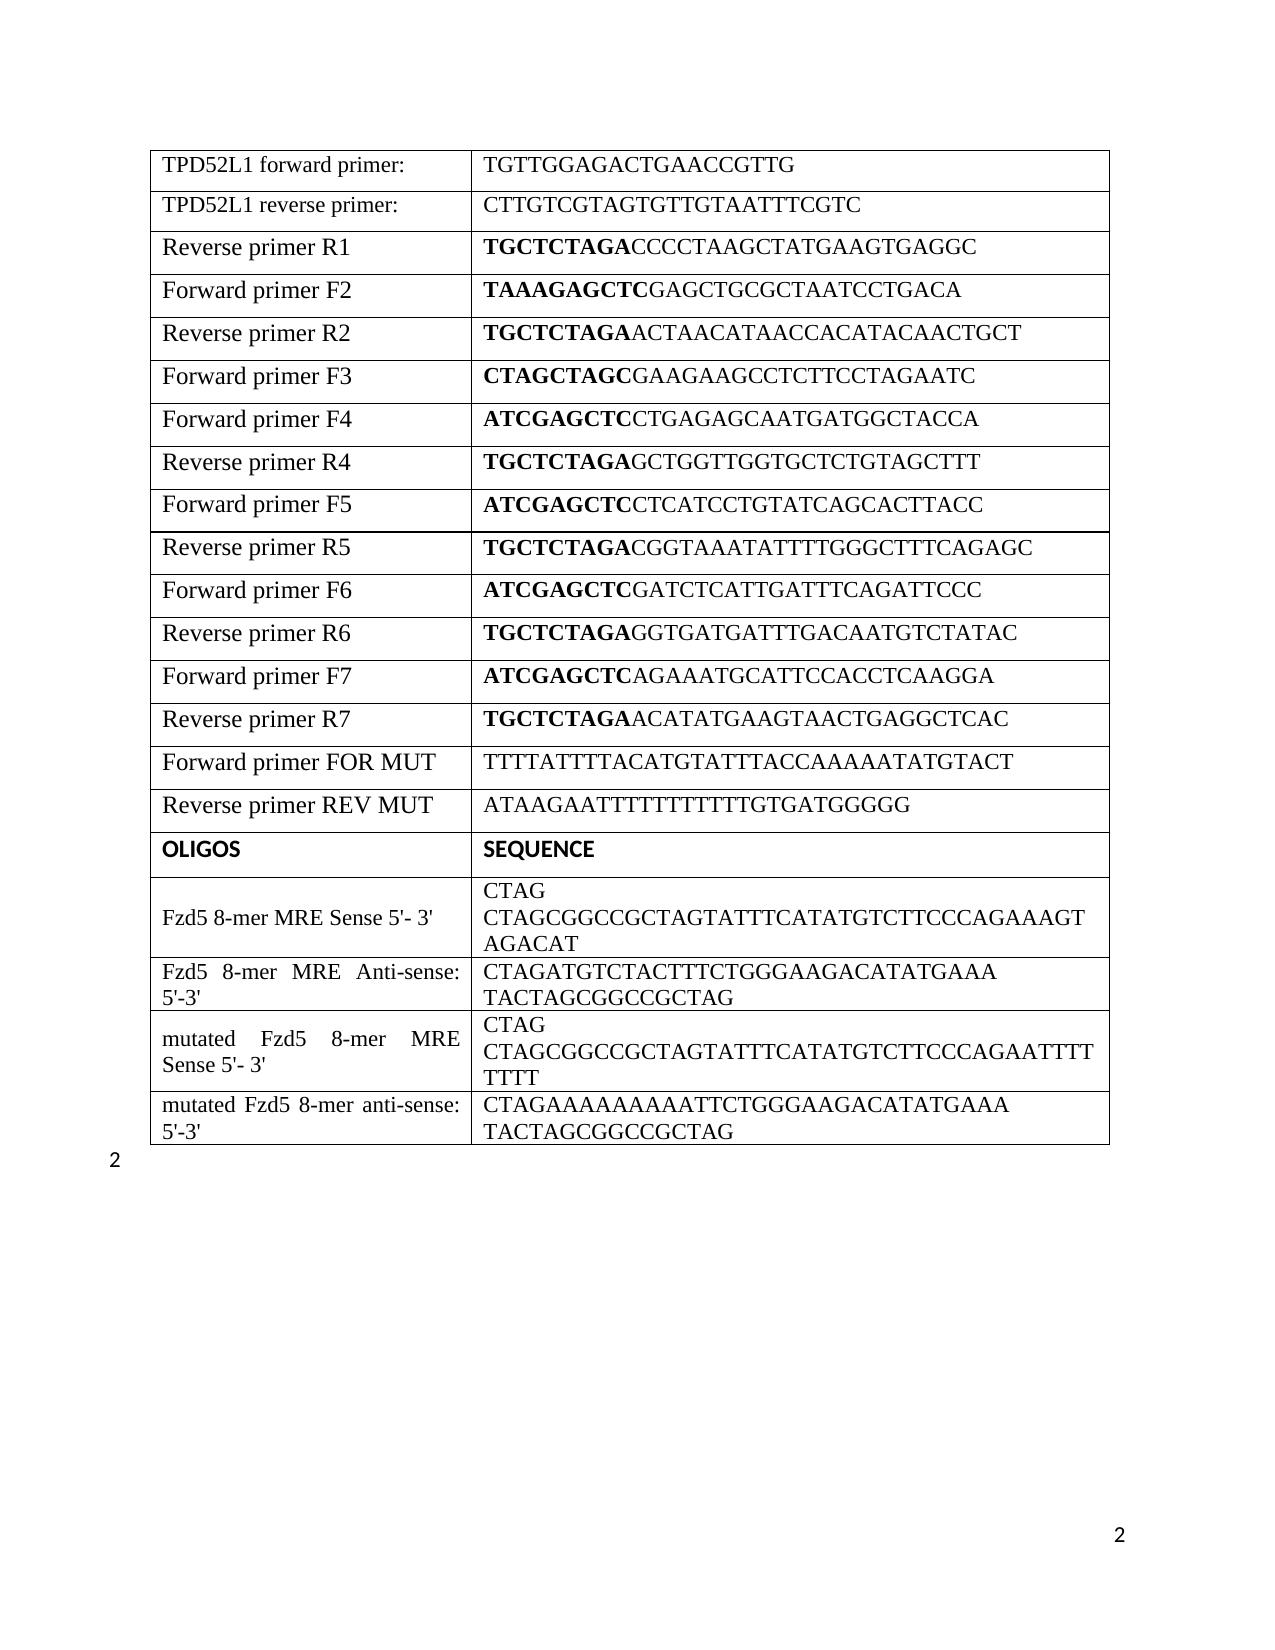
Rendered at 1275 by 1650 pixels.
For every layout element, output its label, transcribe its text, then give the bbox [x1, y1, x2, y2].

table_cell TGCTCTAGACGGTAAATATTTTGGGCTTTCAGAGC [472, 533, 1109, 574]
table_cell Forward primer F7 [151, 661, 471, 703]
table_cell mutated Fzd5 8-mer MRE Sense 5'- 3' [151, 1011, 471, 1091]
table_cell Forward primer F4 [151, 404, 471, 446]
table_cell Reverse primer R4 [151, 447, 471, 488]
table_cell OLIGOS [151, 833, 471, 877]
table_cell Reverse primer R5 [151, 533, 471, 574]
table_cell Fzd5 8-mer MRE Anti-sense: 5'-3' [151, 958, 471, 1010]
table_cell Fzd5 8-mer MRE Sense 5'- 3' [151, 878, 471, 957]
table_cell Reverse primer R6 [151, 618, 471, 660]
table_cell TGCTCTAGACCCCTAAGCTATGAAGTGAGGC [472, 232, 1109, 274]
table_cell CTAGAAAAAAAAATTCTGGGAAGACATATGAAATACTAGCGGCCGCTAG [472, 1092, 1109, 1144]
table_cell CTAGCTAGCGGCCGCTAGTATTTCATATGTCTTCCCAGAATTTTTTTT [472, 1011, 1109, 1091]
table_cell ATCGAGCTCGATCTCATTGATTTCAGATTCCC [472, 575, 1109, 617]
table_cell TPD52L1 reverse primer: [151, 192, 471, 231]
table_cell ATCGAGCTCCTCATCCTGTATCAGCACTTACC [472, 490, 1109, 531]
table_cell TTTTATTTTACATGTATTTACCAAAAATATGTACT [472, 747, 1109, 789]
table_cell ATCGAGCTCCTGAGAGCAATGATGGCTACCA [472, 404, 1109, 446]
table_cell CTAGCTAGCGAAGAAGCCTCTTCCTAGAATC [472, 361, 1109, 403]
table_cell Forward primer F3 [151, 361, 471, 403]
table_cell Reverse primer R1 [151, 232, 471, 274]
table_cell mutated Fzd5 8-mer anti-sense: 5'-3' [151, 1092, 471, 1144]
table_cell TGTTGGAGACTGAACCGTTG [472, 151, 1109, 191]
table_cell Forward primer FOR MUT [151, 747, 471, 789]
table_cell TGCTCTAGAGCTGGTTGGTGCTCTGTAGCTTT [472, 447, 1109, 488]
table_cell TAAAGAGCTCGAGCTGCGCTAATCCTGACA [472, 275, 1109, 317]
table_cell Forward primer F6 [151, 575, 471, 617]
table_cell Reverse primer REV MUT [151, 790, 471, 832]
table_cell TGCTCTAGAACATATGAAGTAACTGAGGCTCAC [472, 704, 1109, 746]
table_cell Forward primer F5 [151, 490, 471, 531]
table_cell CTTGTCGTAGTGTTGTAATTTCGTC [472, 192, 1109, 231]
table_cell SEQUENCE [472, 833, 1109, 877]
table_cell CTAGCTAGCGGCCGCTAGTATTTCATATGTCTTCCCAGAAAGTAGACAT [472, 878, 1109, 957]
table_cell TGCTCTAGAACTAACATAACCACATACAACTGCT [472, 318, 1109, 360]
table_cell Reverse primer R7 [151, 704, 471, 746]
table_cell CTAGATGTCTACTTTCTGGGAAGACATATGAAATACTAGCGGCCGCTAG [472, 958, 1109, 1010]
table_cell ATCGAGCTCAGAAATGCATTCCACCTCAAGGA [472, 661, 1109, 703]
table_cell TPD52L1 forward primer: [151, 151, 471, 191]
table_cell TGCTCTAGAGGTGATGATTTGACAATGTCTATAC [472, 618, 1109, 660]
table_cell Forward primer F2 [151, 275, 471, 317]
table_cell Reverse primer R2 [151, 318, 471, 360]
table_cell ATAAGAATTTTTTTTTTTGTGATGGGGG [472, 790, 1109, 832]
